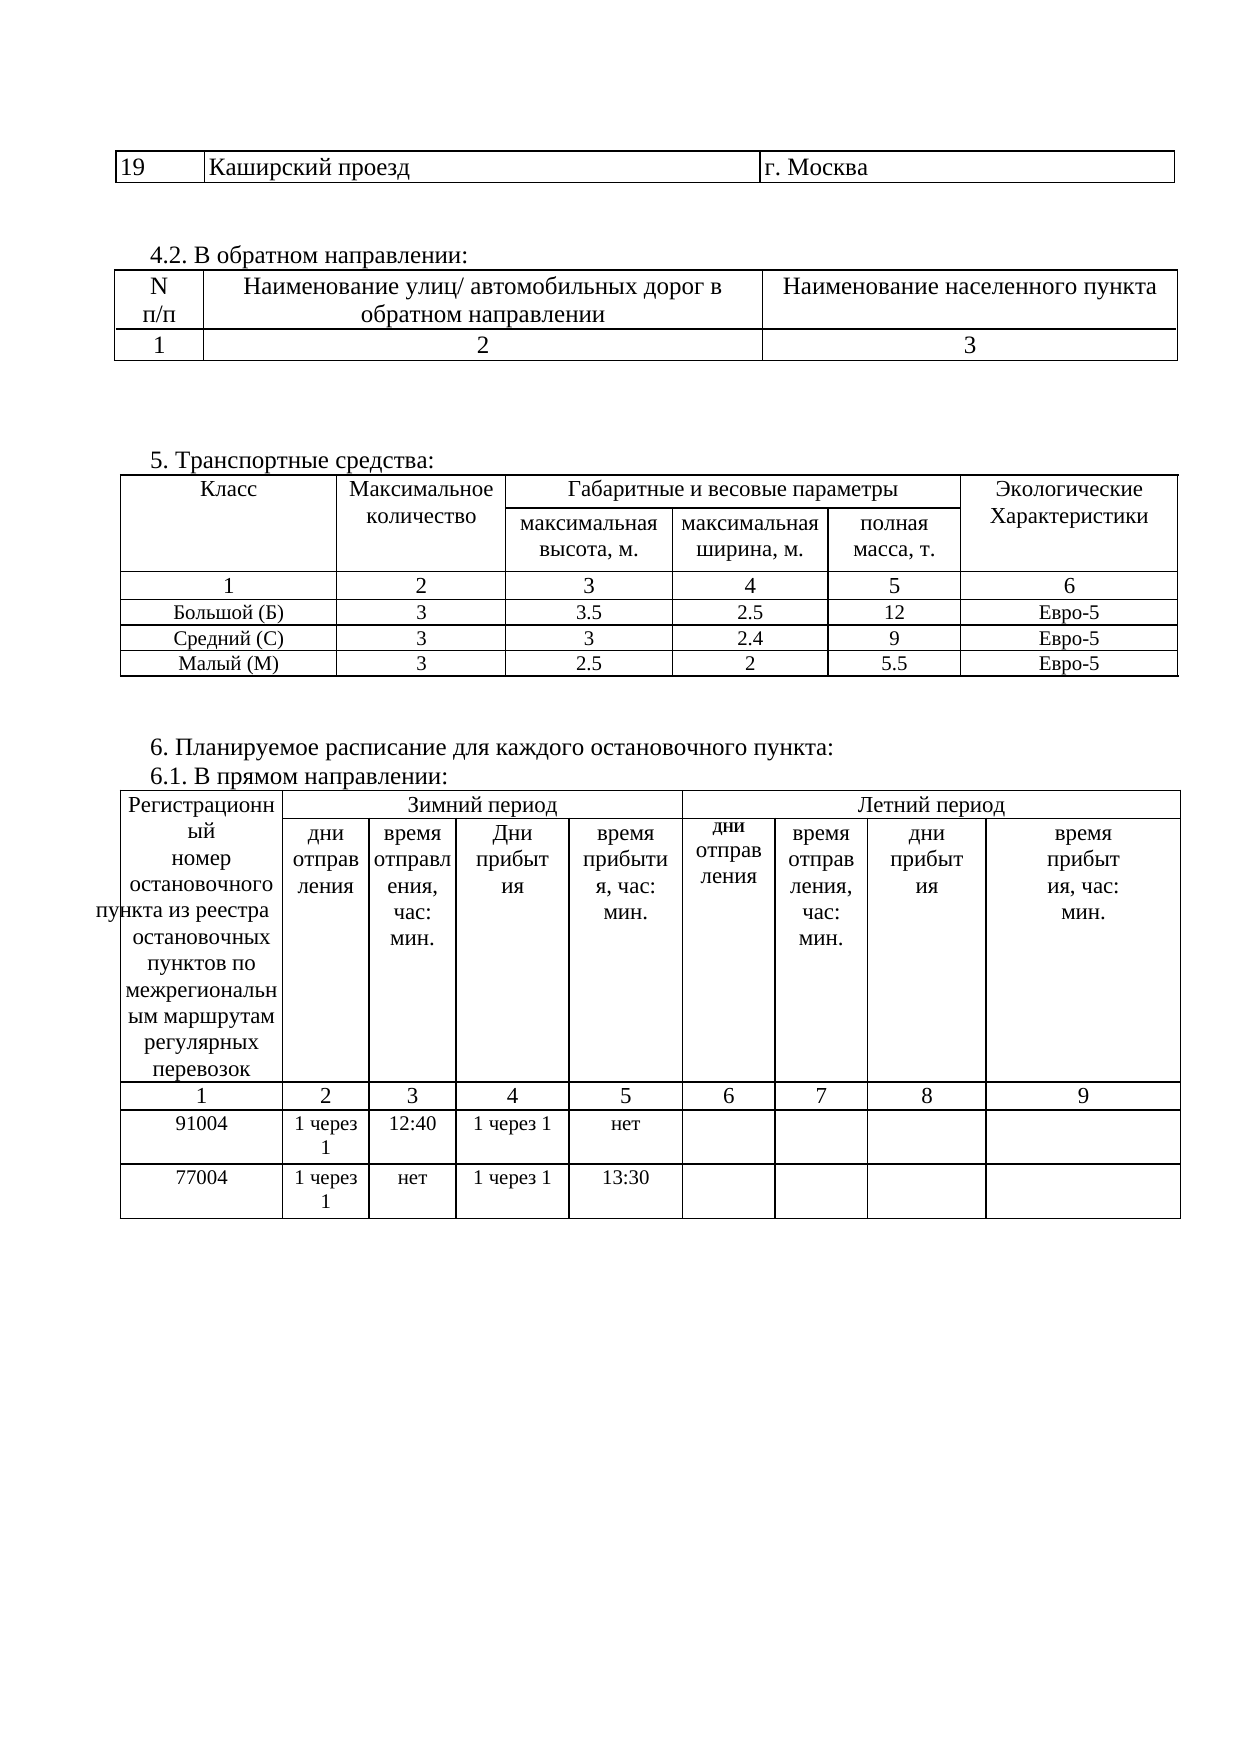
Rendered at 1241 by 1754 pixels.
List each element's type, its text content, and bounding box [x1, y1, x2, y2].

table_cell Малый (М) [121, 651, 336, 675]
table_header Класс [121, 476, 336, 571]
text 4.2. В обратном направлении: [150, 241, 1090, 269]
text 6.1. В прямом направлении: [150, 761, 1090, 789]
table_cell 19 [117, 152, 204, 181]
table_cell 1 через 1 [283, 1111, 368, 1163]
table_cell 1 [121, 572, 336, 598]
table_cell 9 [829, 626, 960, 650]
table_cell время отправл ения, час: мин. [370, 819, 455, 1081]
table_cell 2.4 [673, 626, 827, 650]
table_cell время прибыт ия, час: мин. [987, 819, 1180, 1081]
table_cell нет [570, 1111, 682, 1163]
table_cell [868, 1165, 985, 1218]
table_cell Евро-5 [961, 651, 1177, 675]
table_header Регистрационный номер остановочного пункта из реестра остановочных пунктов по межрегиональным маршрутам регулярных перевозок [121, 791, 282, 1081]
table_cell 4 [457, 1083, 568, 1109]
table_cell нет [370, 1165, 455, 1218]
table_cell 4 [673, 572, 827, 598]
table_header Летний период [683, 791, 1180, 817]
table_cell 1 через 1 [457, 1111, 568, 1163]
table_header Экологические Характеристики [961, 476, 1177, 571]
table_cell 2 [283, 1083, 368, 1109]
table_cell [868, 1111, 985, 1163]
table_cell 3 [506, 626, 672, 650]
table_cell 1 [121, 1083, 282, 1109]
table_cell 1 через 1 [283, 1165, 368, 1218]
table_cell 91004 [121, 1111, 282, 1163]
table_cell время отправ ления, час: мин. [776, 819, 867, 1081]
table_cell 9 [987, 1083, 1180, 1109]
table_cell 3 [370, 1083, 455, 1109]
table_cell [683, 1165, 774, 1218]
table_cell 3 [763, 328, 1177, 360]
table_cell Евро-5 [961, 600, 1177, 624]
table_cell 7 [776, 1083, 867, 1109]
table_cell 3 [337, 651, 505, 675]
table_cell Большой (Б) [121, 600, 336, 624]
table_cell 3 [337, 600, 505, 624]
table_cell 13:30 [570, 1165, 682, 1218]
table_cell 2 [337, 572, 505, 598]
table_cell 8 [868, 1083, 985, 1109]
text 6. Планируемое расписание для каждого остановочного пункта: [150, 732, 1090, 761]
table_cell 2 [673, 651, 827, 675]
table_cell Евро-5 [961, 626, 1177, 650]
table_header Наименование улиц/ автомобильных дорог в обратном направлении [204, 271, 762, 328]
table_cell [683, 1111, 774, 1163]
table_cell [776, 1165, 867, 1218]
table_cell ДНИ отправ ления [683, 819, 774, 1081]
table_cell время прибыти я, час: мин. [570, 819, 682, 1081]
table_cell дни отправ ления [283, 819, 368, 1081]
table_header Максимальное количество [337, 476, 505, 571]
table_cell 6 [961, 572, 1177, 598]
table_cell максимальная ширина, м. [673, 509, 827, 571]
table_cell 2.5 [673, 600, 827, 624]
table_cell Дни прибыт ия [457, 819, 568, 1081]
table_cell 1 [115, 329, 203, 360]
table_cell [987, 1111, 1180, 1163]
table_header Габаритные и весовые параметры [506, 476, 960, 507]
table_cell полная масса, т. [829, 509, 960, 571]
table_cell [987, 1165, 1180, 1218]
table_cell 2 [204, 330, 762, 360]
text 5. Транспортные средства: [150, 445, 1090, 474]
table_cell 3 [337, 626, 505, 650]
table_cell 3.5 [506, 600, 672, 624]
table_cell 5 [570, 1083, 682, 1109]
table_cell максимальная высота, м. [506, 509, 672, 571]
table_cell Средний (С) [121, 626, 336, 650]
table_cell 5.5 [829, 651, 960, 675]
table_header Зимний период [283, 791, 682, 817]
table_cell 2.5 [506, 651, 672, 675]
table_cell 3 [506, 572, 672, 598]
table_header N п/п [115, 271, 203, 328]
table_cell 12 [829, 600, 960, 624]
table_cell г. Москва [761, 152, 1174, 181]
table_cell 77004 [121, 1165, 282, 1218]
table_cell 12:40 [370, 1111, 455, 1163]
table_cell Каширский проезд [205, 152, 759, 181]
table_header Наименование населенного пункта [763, 271, 1177, 328]
table_cell 5 [829, 572, 960, 598]
table_cell 1 через 1 [457, 1165, 568, 1218]
table_cell 6 [683, 1083, 774, 1109]
table_cell дни прибыт ия [868, 819, 985, 1081]
table_cell [776, 1111, 867, 1163]
